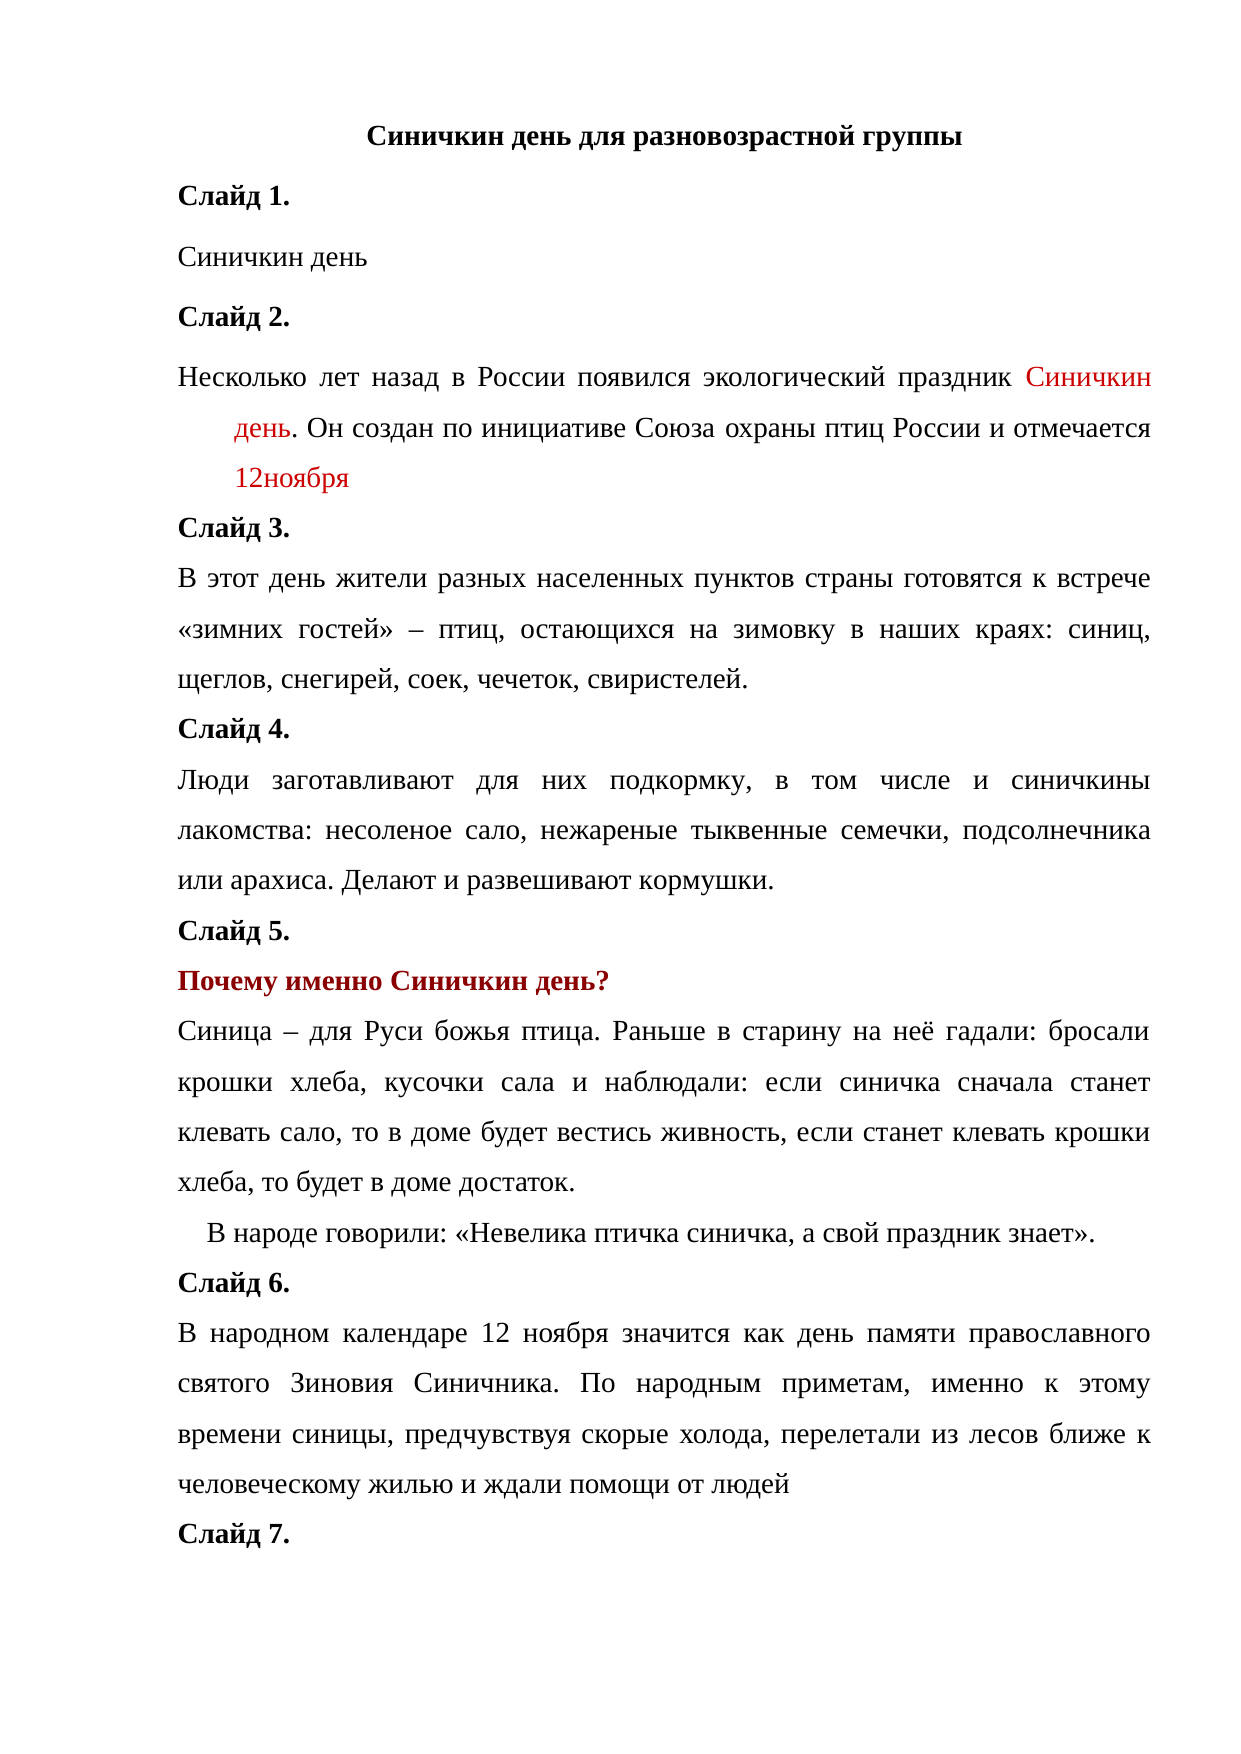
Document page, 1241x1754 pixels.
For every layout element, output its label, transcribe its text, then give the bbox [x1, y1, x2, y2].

text В народе говорили: «Невелика птичка синичка, а свой праздник знает». [177, 1215, 1152, 1248]
text Слайд 7. [177, 1517, 1152, 1550]
text Слайд 5. [177, 913, 1152, 946]
text Несколько лет назад в России появился экологический праздник Синичкин день. Он создан по инициативе Союза охраны птиц России и отмечается 12ноября [177, 359, 1152, 493]
text Слайд 1. [177, 178, 1152, 212]
text Синичкин день [177, 239, 1152, 272]
text Люди заготавливают для них подкормку, в том числе и синичкины лакомства: несоленое сало, нежареные тыквенные семечки, подсолнечника или арахиса. Делают и развешивают кормушки. [177, 762, 1152, 896]
text Слайд 3. [177, 510, 1152, 544]
text В этот день жители разных населенных пунктов страны готовятся к встрече «зимних гостей» – птиц, остающихся на зимовку в наших краях: синиц, щеглов, снегирей, соек, чечеток, свиристелей. [177, 561, 1152, 695]
text В народном календаре 12 ноября значится как день памяти православного святого Зиновия Синичника. По народным приметам, именно к этому времени синицы, предчувствуя скорые холода, перелетали из лесов ближе к человеческому жилью и ждали помощи от людей [177, 1315, 1152, 1500]
text Слайд 6. [177, 1265, 1152, 1298]
text Слайд 4. Л [177, 712, 1152, 745]
text Синица – для Руси божья птица. Раньше в старину на неё гадали: бросали крошки хлеба, кусочки сала и наблюдали: если синичка сначала станет клевать сало, то в доме будет вестись живность, если станет клевать крошки хлеба, то будет в доме достаток. [177, 1013, 1152, 1198]
text Слайд 2. [177, 299, 1152, 333]
text Синичкин день для разновозрастной группы [177, 118, 1152, 152]
text Почему именно Синичкин день? [177, 963, 1152, 997]
